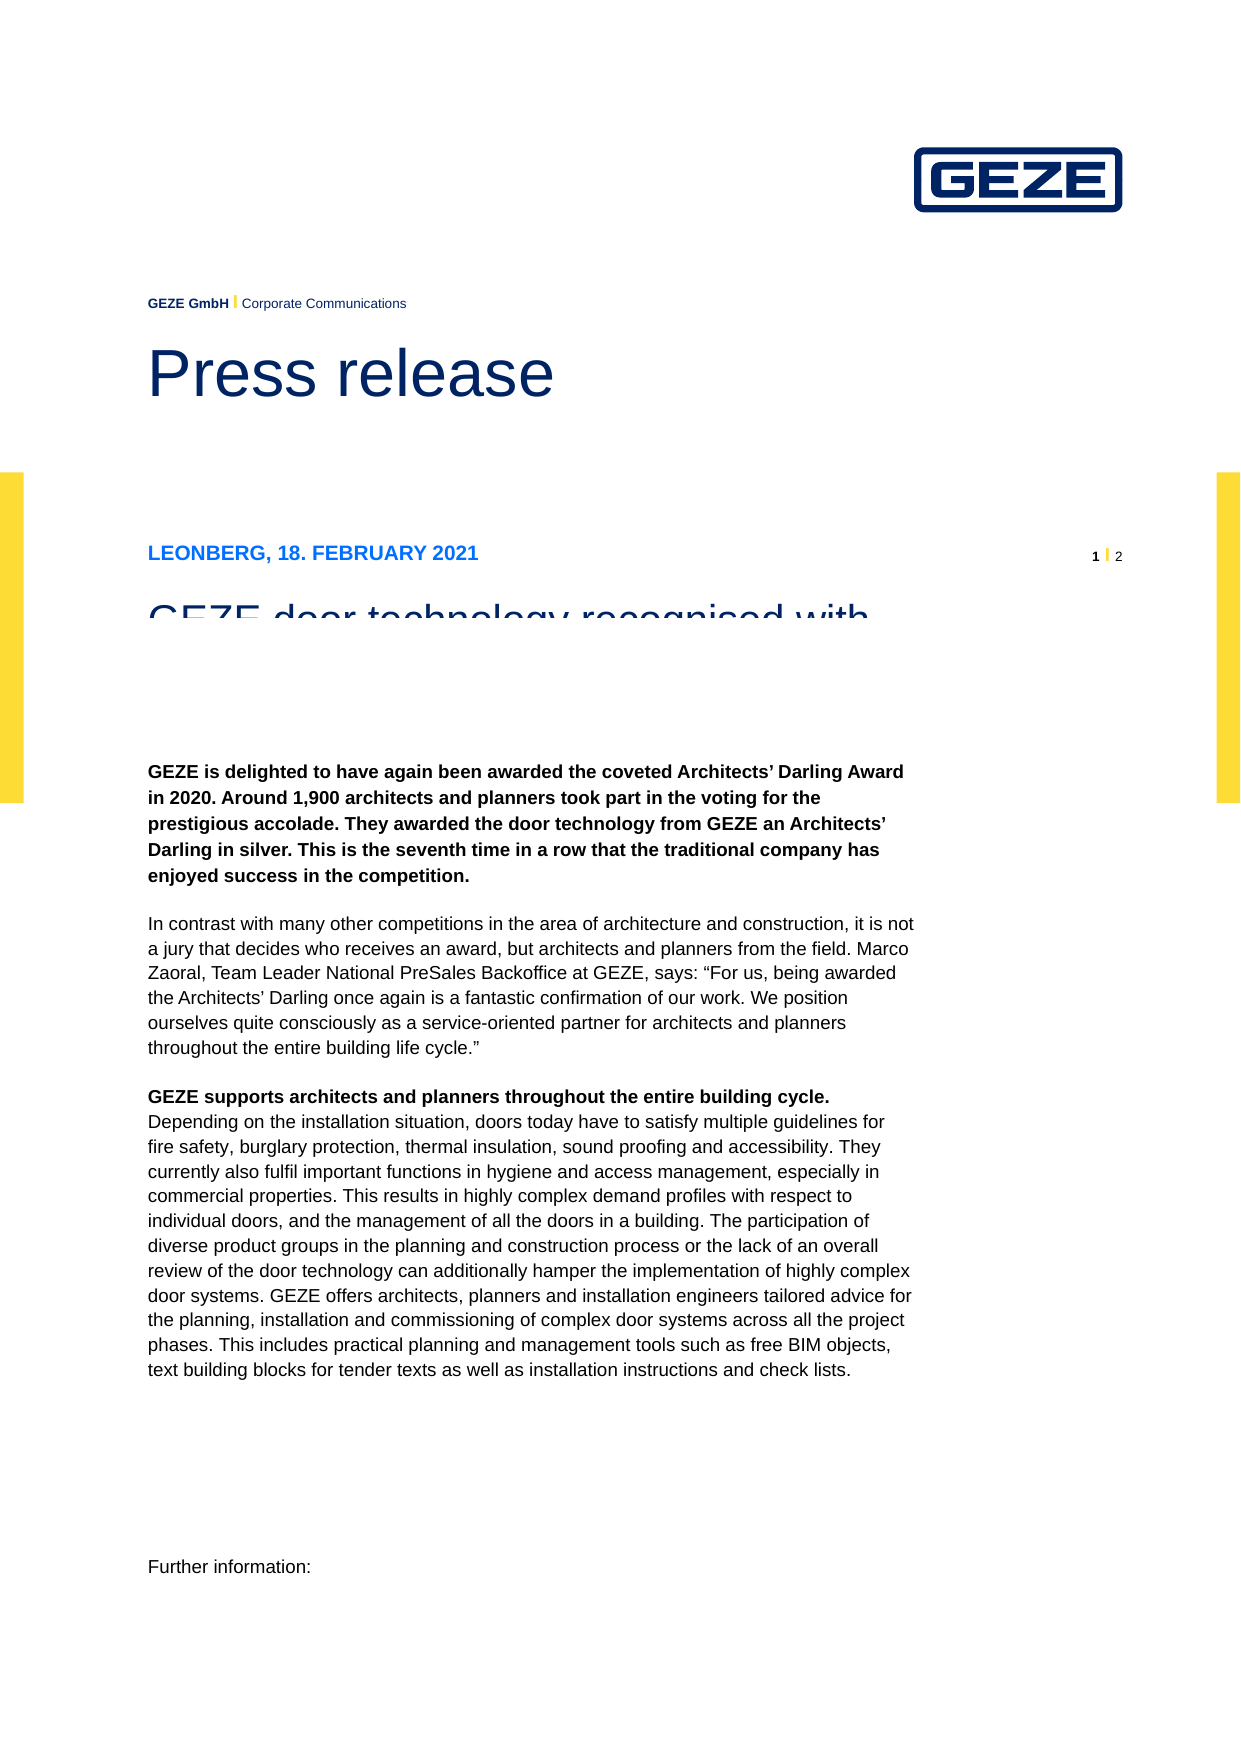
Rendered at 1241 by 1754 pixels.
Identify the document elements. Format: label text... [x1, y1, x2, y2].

text Depending on the installation situation, doors today have to satisfy multiple guidelines for fire safety, burglary protection, thermal insulation, sound proofing and accessibility. They currently also fulfil important functions in hygiene and access management, especially in commercial properties. This results in highly complex demand profiles with respect to individual doors, and the management of all the doors in a building. The participation of diverse product groups in the planning and construction process or the lack of an overall review of the door technology can additionally hamper the implementation of highly complex door systems. GEZE offers architects, planners and installation engineers tailored advice for the planning, installation and commissioning of complex door systems across all the project phases. This includes practical planning and management tools such as free BIM objects, text building blocks for tender texts as well as installation instructions and check lists. [148, 1111, 915, 1380]
subtitle GEZE is delighted to have again been awarded the coveted Architects’ Darling Award in 2020. Around 1,900 architects and planners took part in the voting for the prestigious accolade. They awarded the door technology from GEZE an Architects’ Darling in silver. This is the seventh time in a row that the traditional company has enjoyed success in the competition. [148, 756, 915, 886]
subtitle In contrast with many other competitions in the area of architecture and construction, it is not a jury that decides who receives an award, but architects and planners from the field. Marco Zaoral, Team Leader National PreSales Backoffice at GEZE, says: “For us, being awarded the Architects’ Darling once again is a fantastic confirmation of our work. We position ourselves quite consciously as a service-oriented partner for architects and planners throughout the entire building life cycle.” [148, 912, 915, 1058]
table_header Leonberg, [148, 538, 914, 567]
text Further information: [148, 1556, 915, 1578]
text GEZE supports architects and planners throughout the entire building cycle. [148, 1086, 915, 1108]
table_cell GEZE door technology recognised with the Architects’ Darling Award [148, 568, 914, 730]
